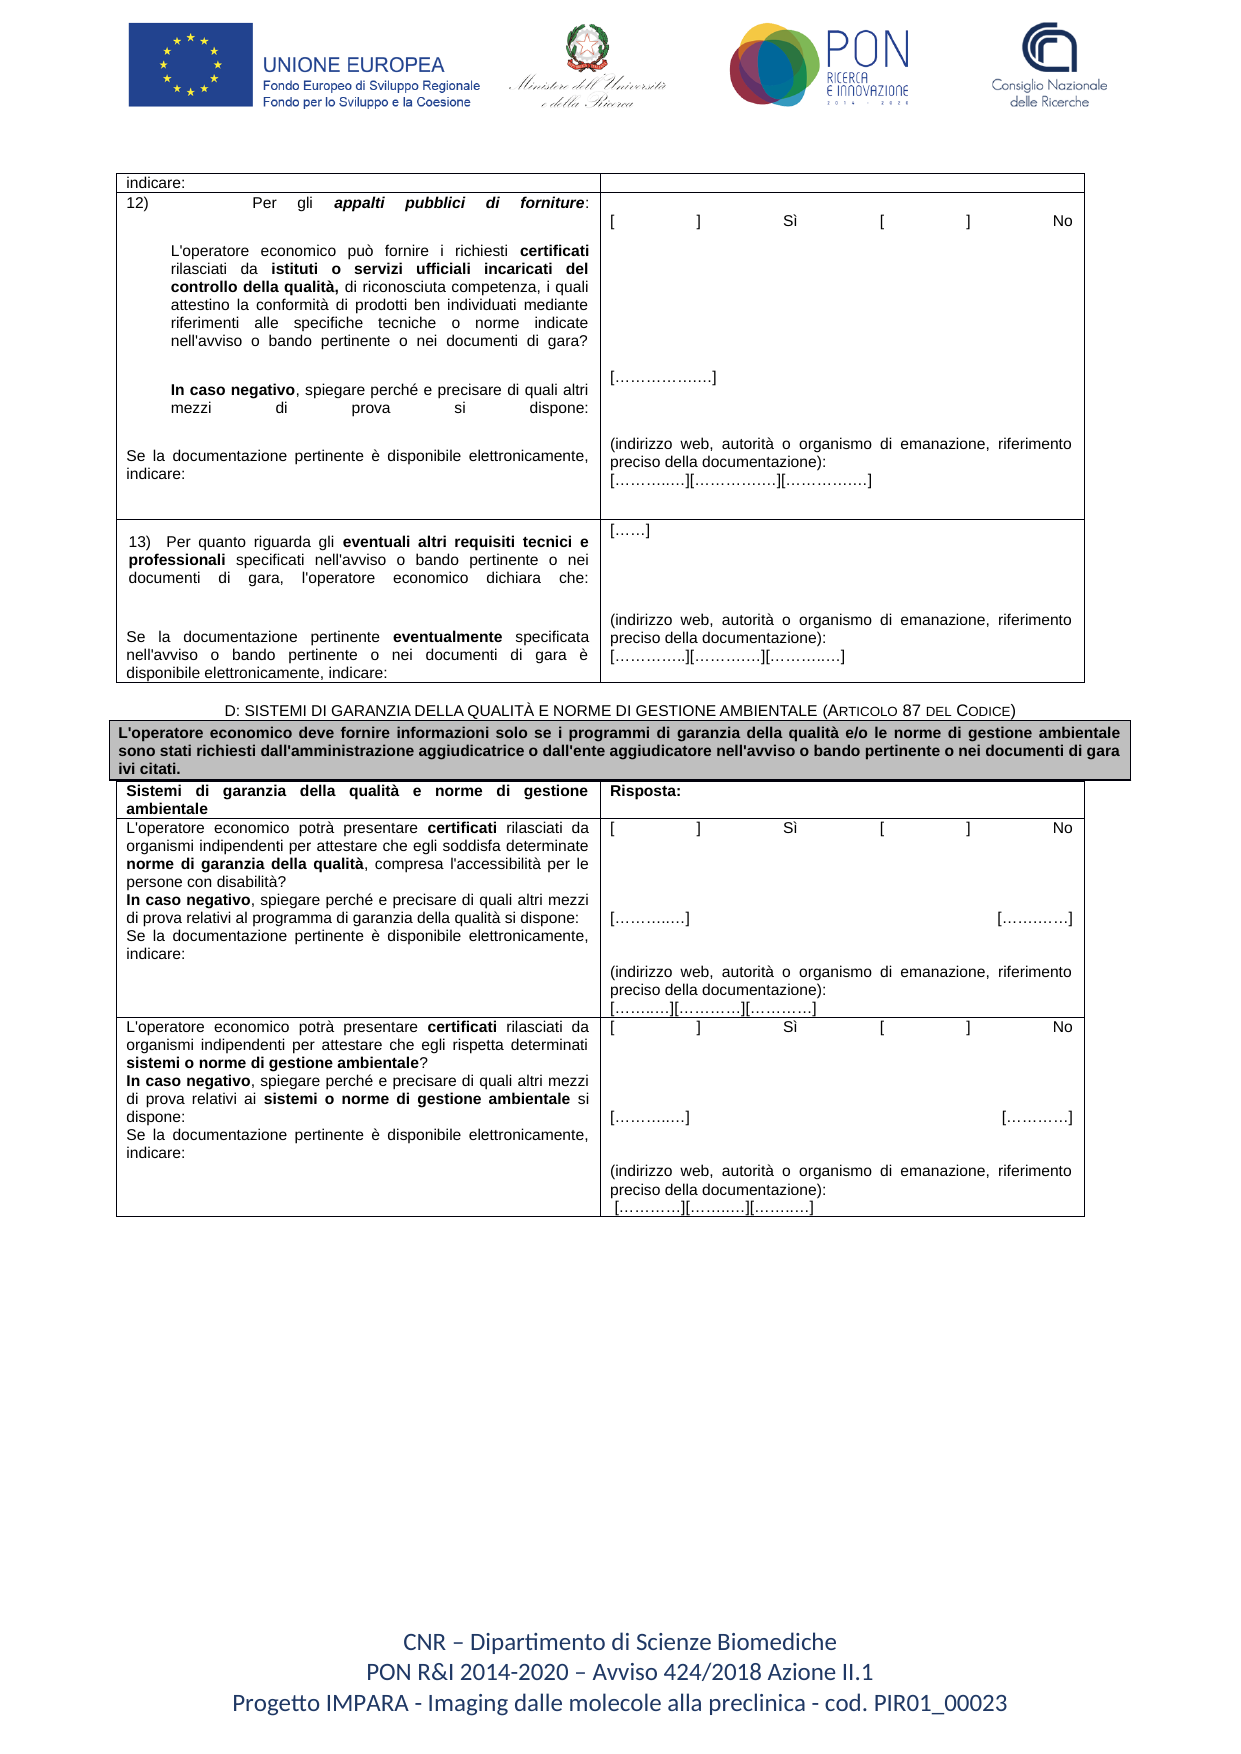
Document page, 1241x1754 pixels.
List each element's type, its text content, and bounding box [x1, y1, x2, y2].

text L'operatore economico deve fornire informazioni solo se i programmi di garanzia della qualità e/o le norme di gestione ambientale sono stati richiesti dall'amministrazione aggiudicatrice o dall'ente aggiudicatore nell'avviso o bando pertinente o nei documenti di gara ivi citati. [110, 721, 1130, 779]
table_cell L'operatore economico potrà presentare certificati rilasciati da organismi indipendenti per attestare che egli soddisfa determinate norme di garanzia della qualità, compresa l'accessibilità per le persone con disabilità? In caso negativo, spiegare perché e precisare di quali altri mezzi di prova relativi al programma di garanzia della qualità si dispone: Se la documentazione pertinente è disponibile elettronicamente, indicare: [117, 819, 600, 1017]
table_cell [ ] Sì [ ] No [………..…] […….……] (indirizzo web, autorità o organismo di emanazione, riferimento preciso della documentazione): [……..…][…………][…………] [601, 819, 1084, 1017]
table_header Risposta: [601, 782, 1084, 818]
table_cell [ ] Sì [ ] No [………..…] […………] (indirizzo web, autorità o organismo di emanazione, riferimento preciso della documentazione): […………][……..…][……..…] [601, 1018, 1084, 1216]
table_cell 13) Per quanto riguarda gli eventuali altri requisiti tecnici e professionali specificati nell'avviso o bando pertinente o nei documenti di gara, l'operatore economico dichiara che: Se la documentazione pertinente eventualmente specificata nell'avviso o bando pertinente o nei documenti di gara è disponibile elettronicamente, indicare: [117, 520, 600, 682]
picture [118, 11, 1123, 118]
table_cell [……] (indirizzo web, autorità o organismo di emanazione, riferimento preciso della documentazione): […………..][……….…][………..…] [601, 520, 1084, 682]
title D: SISTEMI di garanzia della qualità e norme di gestione ambientale (Articolo 87 del Codice) [118, 701, 1122, 720]
table_cell L'operatore economico potrà presentare certificati rilasciati da organismi indipendenti per attestare che egli rispetta determinati sistemi o norme di gestione ambientale? In caso negativo, spiegare perché e precisare di quali altri mezzi di prova relativi ai sistemi o norme di gestione ambientale si dispone: Se la documentazione pertinente è disponibile elettronicamente, indicare: [117, 1018, 600, 1216]
table_cell 12) Per gli appalti pubblici di forniture: L'operatore economico può fornire i richiesti certificati rilasciati da istituti o servizi ufficiali incaricati del controllo della qualità, di riconosciuta competenza, i quali attestino la conformità di prodotti ben individuati mediante riferimenti alle specifiche tecniche o norme indicate nell'avviso o bando pertinente o nei documenti di gara? In caso negativo, spiegare perché e precisare di quali altri mezzi di prova si dispone: Se la documentazione pertinente è disponibile elettronicamente, indicare: [117, 193, 600, 519]
table_header Sistemi di garanzia della qualità e norme di gestione ambientale [117, 782, 600, 818]
table_cell [ ] Sì [ ] No […………….…] (indirizzo web, autorità o organismo di emanazione, riferimento preciso della documentazione): [………..…][………….…][………….…] [601, 193, 1084, 519]
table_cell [601, 174, 1084, 192]
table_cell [117, 174, 600, 192]
